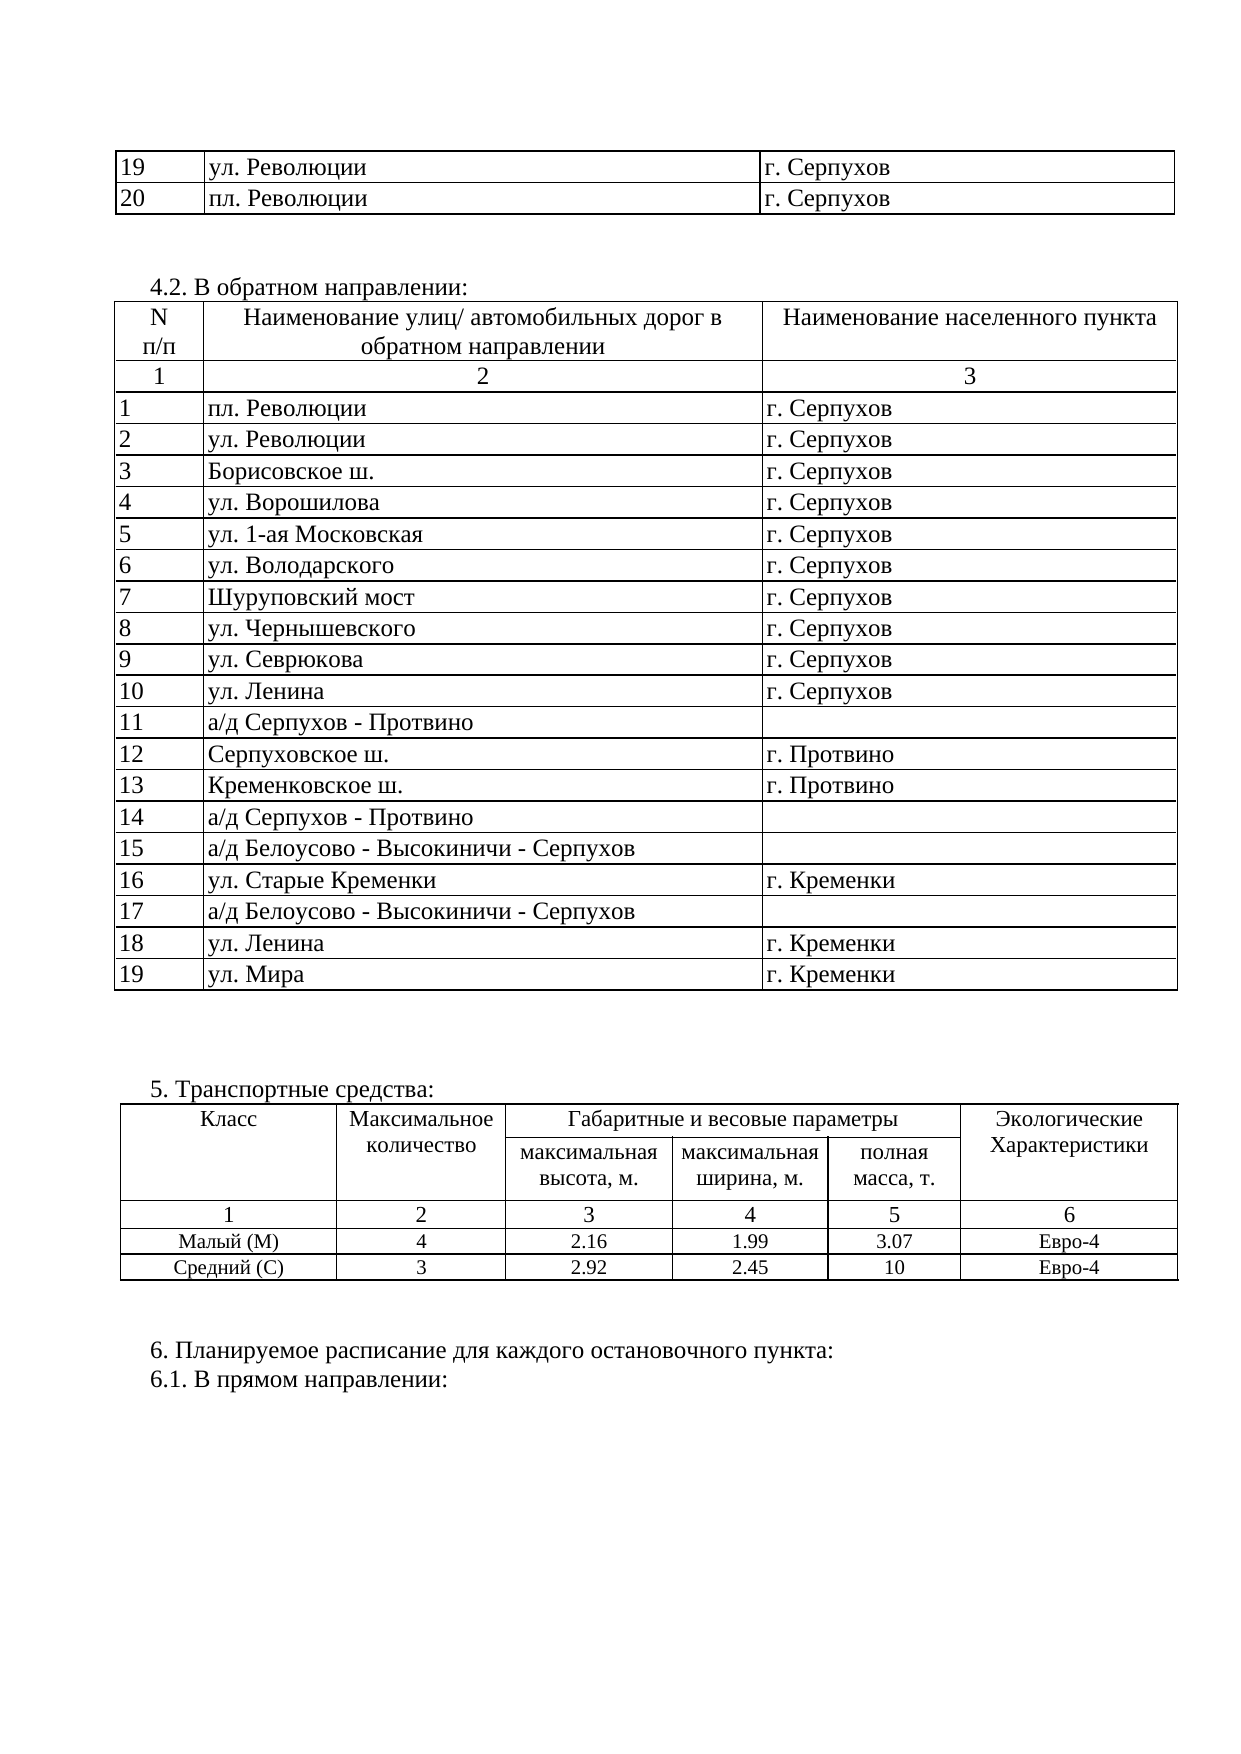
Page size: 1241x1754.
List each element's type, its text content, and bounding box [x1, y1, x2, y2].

table_cell Кременковское ш. [204, 770, 762, 800]
table_cell г. Кременки [763, 863, 1177, 894]
table_header Экологические Характеристики [961, 1105, 1177, 1200]
table_header Наименование населенного пункта [763, 302, 1177, 360]
table_cell 2.92 [506, 1255, 672, 1279]
table_cell ул. Севрюкова [204, 645, 762, 674]
table_cell 5 [829, 1201, 960, 1228]
table_cell 2.45 [673, 1255, 827, 1279]
text 6. Планируемое расписание для каждого остановочного пункта: [150, 1336, 1090, 1364]
table_cell 19 [115, 959, 203, 989]
table_cell ул. Чернышевского [204, 613, 762, 643]
table_cell а/д Белоусово - Высокиничи - Серпухов [204, 833, 762, 863]
table_header N п/п [115, 302, 203, 360]
table_cell ул. Революции [204, 424, 762, 454]
table_header Наименование улиц/ автомобильных дорог в обратном направлении [204, 302, 762, 360]
table_cell 1 [115, 392, 203, 423]
table_cell Борисовское ш. [204, 456, 762, 486]
table_cell максимальная ширина, м. [673, 1138, 827, 1200]
table_cell г. Серпухов [763, 643, 1177, 674]
table_cell 7 [115, 581, 203, 611]
table_cell 20 [117, 183, 204, 213]
table_cell ул. Старые Кременки [204, 865, 762, 894]
table_cell г. Серпухов [763, 611, 1177, 643]
table_cell г. Серпухов [763, 517, 1177, 548]
table_cell 1 [115, 361, 203, 391]
table_cell г. Серпухов [763, 674, 1177, 706]
table_header Габаритные и весовые параметры [506, 1105, 960, 1136]
table_cell г. Серпухов [763, 391, 1177, 423]
table_cell [763, 800, 1177, 832]
table_cell [763, 706, 1177, 737]
table_cell 13 [115, 770, 203, 800]
table_cell г. Серпухов [763, 486, 1177, 517]
table_cell 6 [961, 1201, 1177, 1228]
table_cell а/д Серпухов - Протвино [204, 802, 762, 832]
table_cell 2.16 [506, 1229, 672, 1253]
table_cell 3 [337, 1255, 505, 1279]
table_cell 11 [115, 707, 203, 737]
table_cell 19 [117, 152, 204, 181]
table_cell 14 [115, 801, 203, 832]
table_cell 5 [115, 518, 203, 548]
text 4.2. В обратном направлении: [150, 272, 1090, 301]
table_cell г. Серпухов [761, 183, 1174, 213]
table_cell ул. 1-ая Московская [204, 519, 762, 548]
table_cell ул. Революции [205, 152, 759, 181]
table_cell 10 [829, 1255, 960, 1279]
table_cell г. Кременки [763, 926, 1177, 957]
table_cell 2 [337, 1201, 505, 1228]
text 6.1. В прямом направлении: [150, 1364, 1090, 1393]
table_header Максимальное количество [337, 1105, 505, 1200]
table_cell ул. Ворошилова [204, 487, 762, 517]
table_cell а/д Серпухов - Протвино [204, 707, 762, 737]
table_cell 6 [115, 550, 203, 580]
table_cell [763, 832, 1177, 863]
table_cell 12 [115, 738, 203, 769]
table_cell 4 [673, 1201, 827, 1228]
table_cell 3.07 [829, 1229, 960, 1253]
table_cell Евро-4 [961, 1229, 1177, 1253]
table_cell пл. Революции [205, 183, 759, 213]
table_cell г. Серпухов [763, 580, 1177, 611]
table_cell Серпуховское ш. [204, 739, 762, 769]
table_cell г. Кременки [763, 958, 1177, 989]
table_cell ул. Ленина [204, 928, 762, 957]
table_cell г. Серпухов [763, 549, 1177, 580]
table_cell пл. Революции [204, 393, 762, 423]
table_cell г. Серпухов [761, 152, 1174, 181]
table_cell 1.99 [673, 1229, 827, 1253]
table_header Класс [121, 1105, 336, 1200]
table_cell 2 [204, 361, 762, 391]
table_cell [763, 895, 1177, 926]
table_cell Шуруповский мост [204, 582, 762, 611]
table_cell г. Протвино [763, 769, 1177, 800]
table_cell Средний (С) [121, 1255, 336, 1279]
table_cell 3 [115, 455, 203, 486]
table_cell 9 [115, 644, 203, 674]
table_cell 8 [115, 613, 203, 643]
table_cell ул. Ленина [204, 676, 762, 706]
table_cell ул. Мира [204, 959, 762, 989]
table_cell 4 [115, 487, 203, 517]
table_cell г. Протвино [763, 737, 1177, 769]
table_cell 18 [115, 927, 203, 957]
table_cell а/д Белоусово - Высокиничи - Серпухов [204, 896, 762, 926]
table_cell 3 [763, 360, 1177, 391]
table_cell 17 [115, 896, 203, 926]
table_cell 3 [506, 1201, 672, 1228]
table_cell 4 [337, 1229, 505, 1253]
table_cell г. Серпухов [763, 454, 1177, 486]
table_cell максимальная высота, м. [506, 1138, 672, 1200]
table_cell полная масса, т. [829, 1138, 960, 1200]
table_cell Евро-4 [961, 1255, 1177, 1279]
table_cell 15 [115, 833, 203, 863]
table_cell ул. Володарского [204, 550, 762, 580]
text 5. Транспортные средства: [150, 1074, 1090, 1103]
table_cell г. Серпухов [763, 423, 1177, 454]
table_cell 2 [115, 424, 203, 454]
table_cell 16 [115, 864, 203, 894]
table_cell 10 [115, 675, 203, 706]
table_cell Малый (М) [121, 1229, 336, 1253]
table_cell 1 [121, 1201, 336, 1228]
